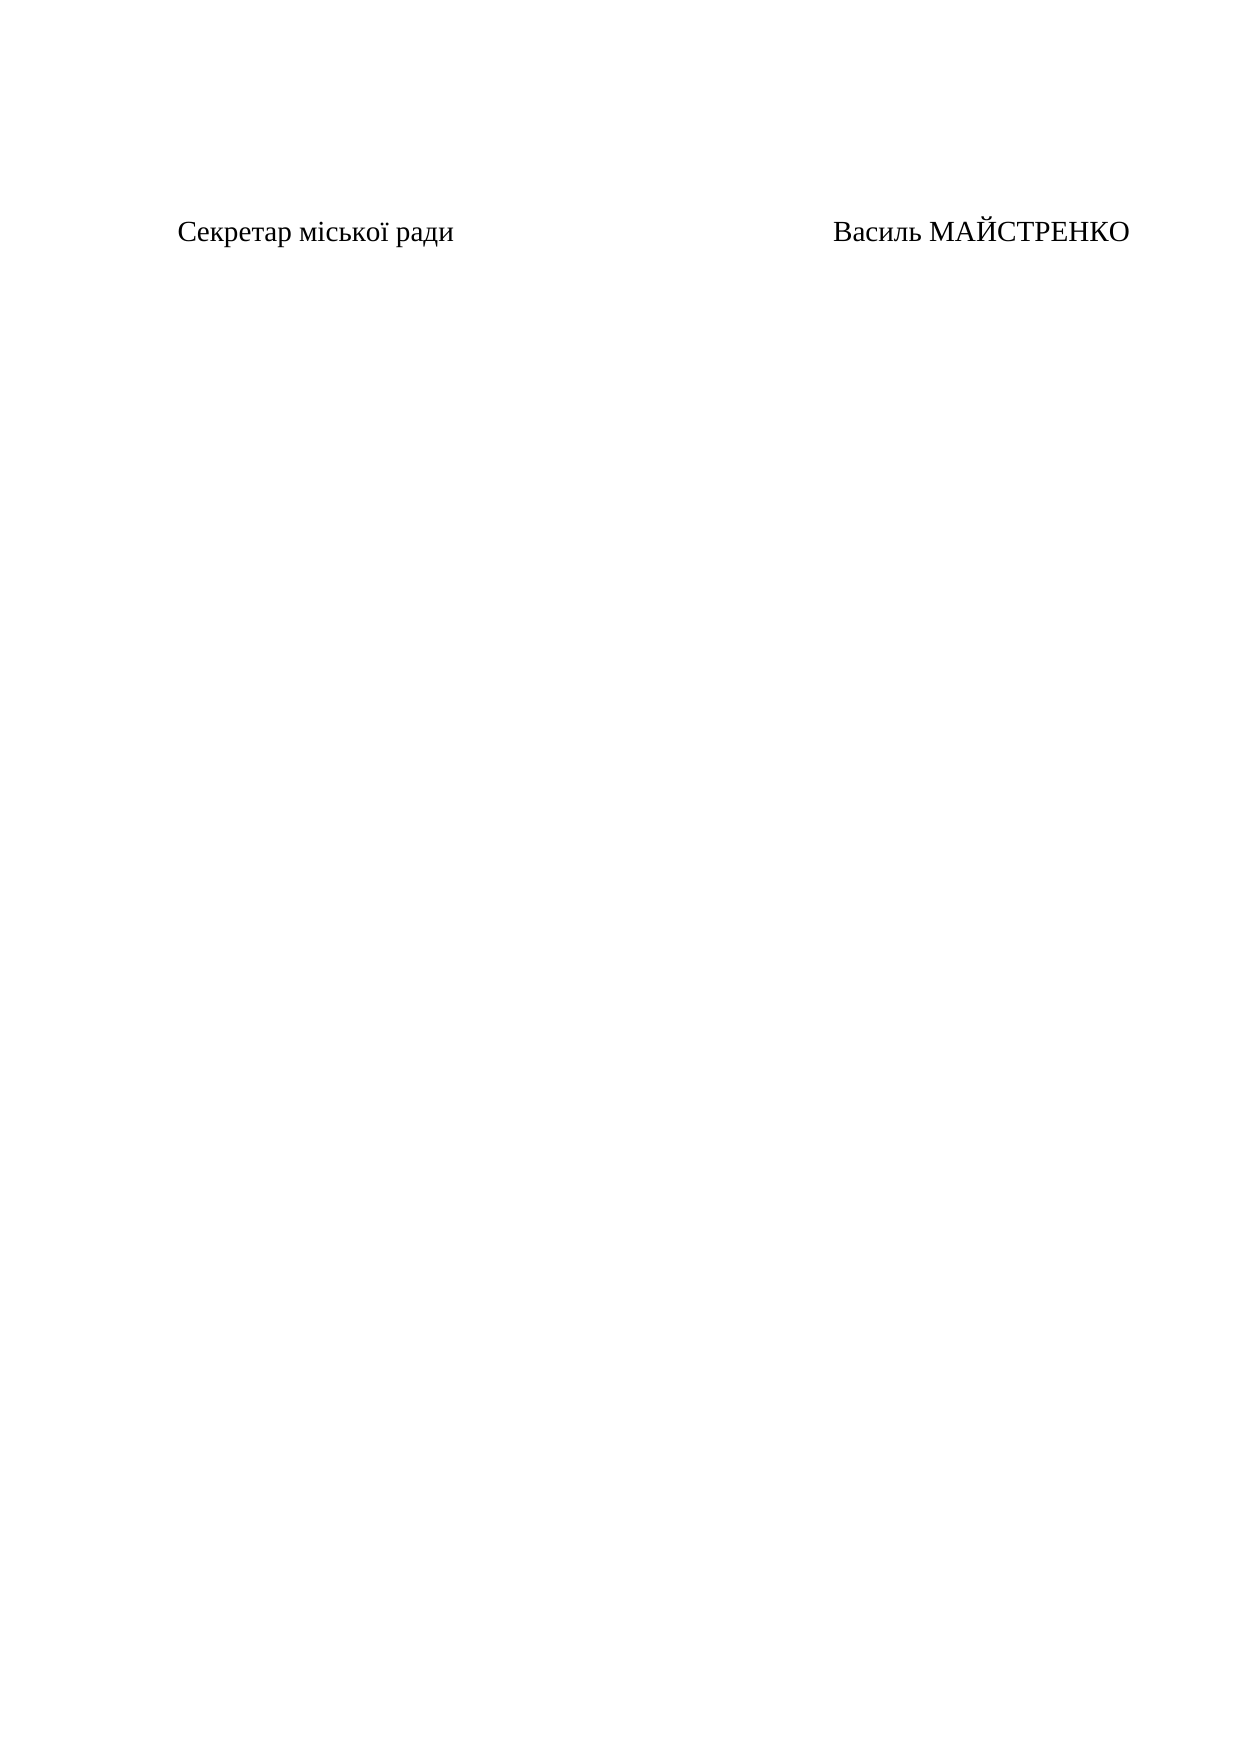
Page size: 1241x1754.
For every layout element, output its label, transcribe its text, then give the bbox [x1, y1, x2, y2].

text Секретар міської ради Василь МАЙСТРЕНКО [177, 214, 1181, 248]
